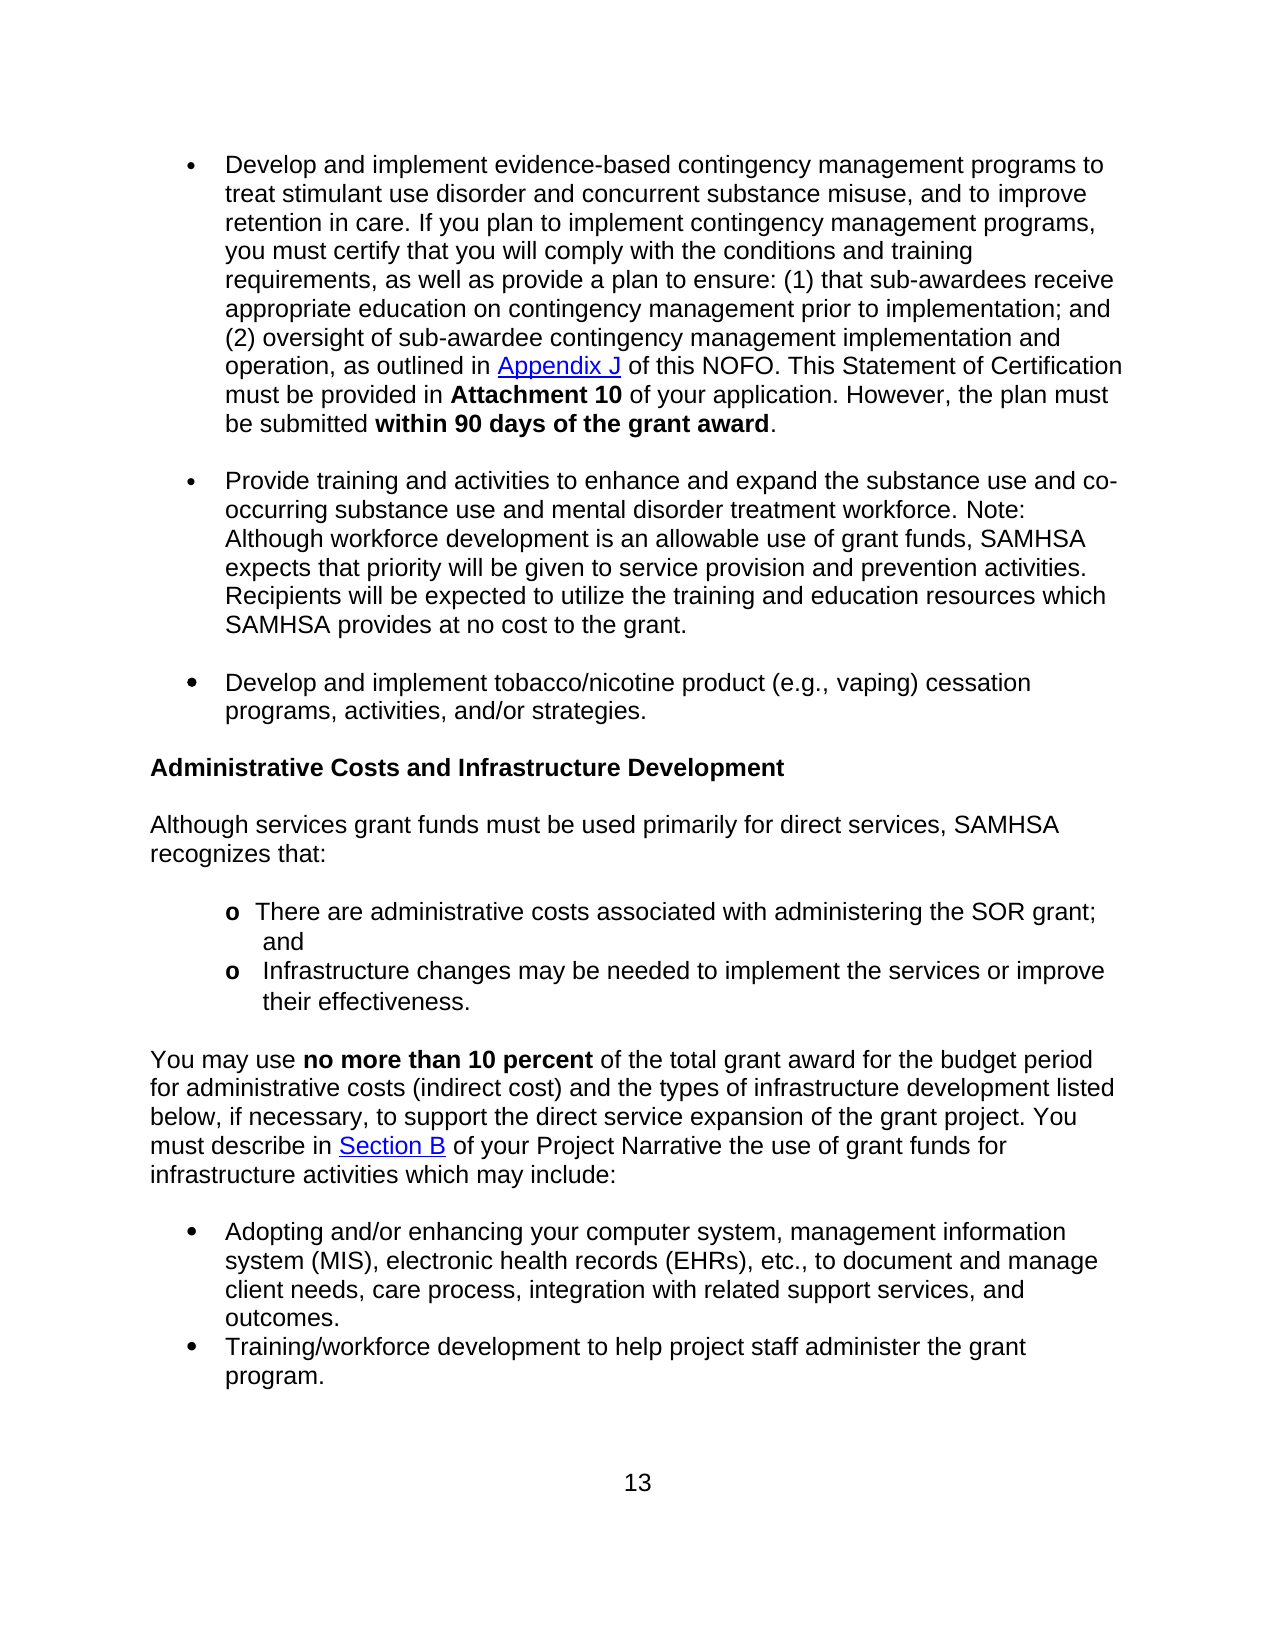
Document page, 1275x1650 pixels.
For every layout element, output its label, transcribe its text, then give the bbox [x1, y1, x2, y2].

list Infrastructure changes may be needed to implement the services or improve their effectiveness. [225, 956, 1125, 1016]
text You may use no more than 10 percent of the total grant award for the budget period for administrative costs (indirect cost) and the types of infrastructure development listed below, if necessary, to support the direct service expansion of the grant project. You must describe in Section B of your Project Narrative the use of grant funds for infrastructure activities which may include: [150, 1044, 1125, 1188]
text Although services grant funds must be used primarily for direct services, SAMHSA recognizes that: [150, 810, 1125, 868]
list Develop and implement tobacco/nicotine product (e.g., vaping) cessation programs, activities, and/or strategies. [187, 667, 1125, 725]
list Provide training and activities to enhance and expand the substance use and co-occurring substance use and mental disorder treatment workforce. Note: Although workforce development is an allowable use of grant funds, SAMHSA expects that priority will be given to service provision and prevention activities. Recipients will be expected to utilize the training and education resources which SAMHSA provides at no cost to the grant. [187, 466, 1125, 639]
text Administrative Costs and Infrastructure Development [150, 753, 1125, 781]
list There are administrative costs associated with administering the SOR grant; and [225, 896, 1125, 956]
list Develop and implement evidence-based contingency management programs to treat stimulant use disorder and concurrent substance misuse, and to improve retention in care. If you plan to implement contingency management programs, you must certify that you will comply with the conditions and training requirements, as well as provide a plan to ensure: (1) that sub-awardees receive appropriate education on contingency management prior to implementation; and (2) oversight of sub-awardee contingency management implementation and operation, as outlined in Appendix J of this NOFO. This Statement of Certification must be provided in Attachment 10 of your application. However, the plan must be submitted within 90 days of the grant award. [187, 150, 1125, 437]
list Adopting and/or enhancing your computer system, management information system (MIS), electronic health records (EHRs), etc., to document and manage client needs, care process, integration with related support services, and outcomes. [187, 1217, 1125, 1332]
list Training/workforce development to help project staff administer the grant program. [187, 1332, 1125, 1390]
